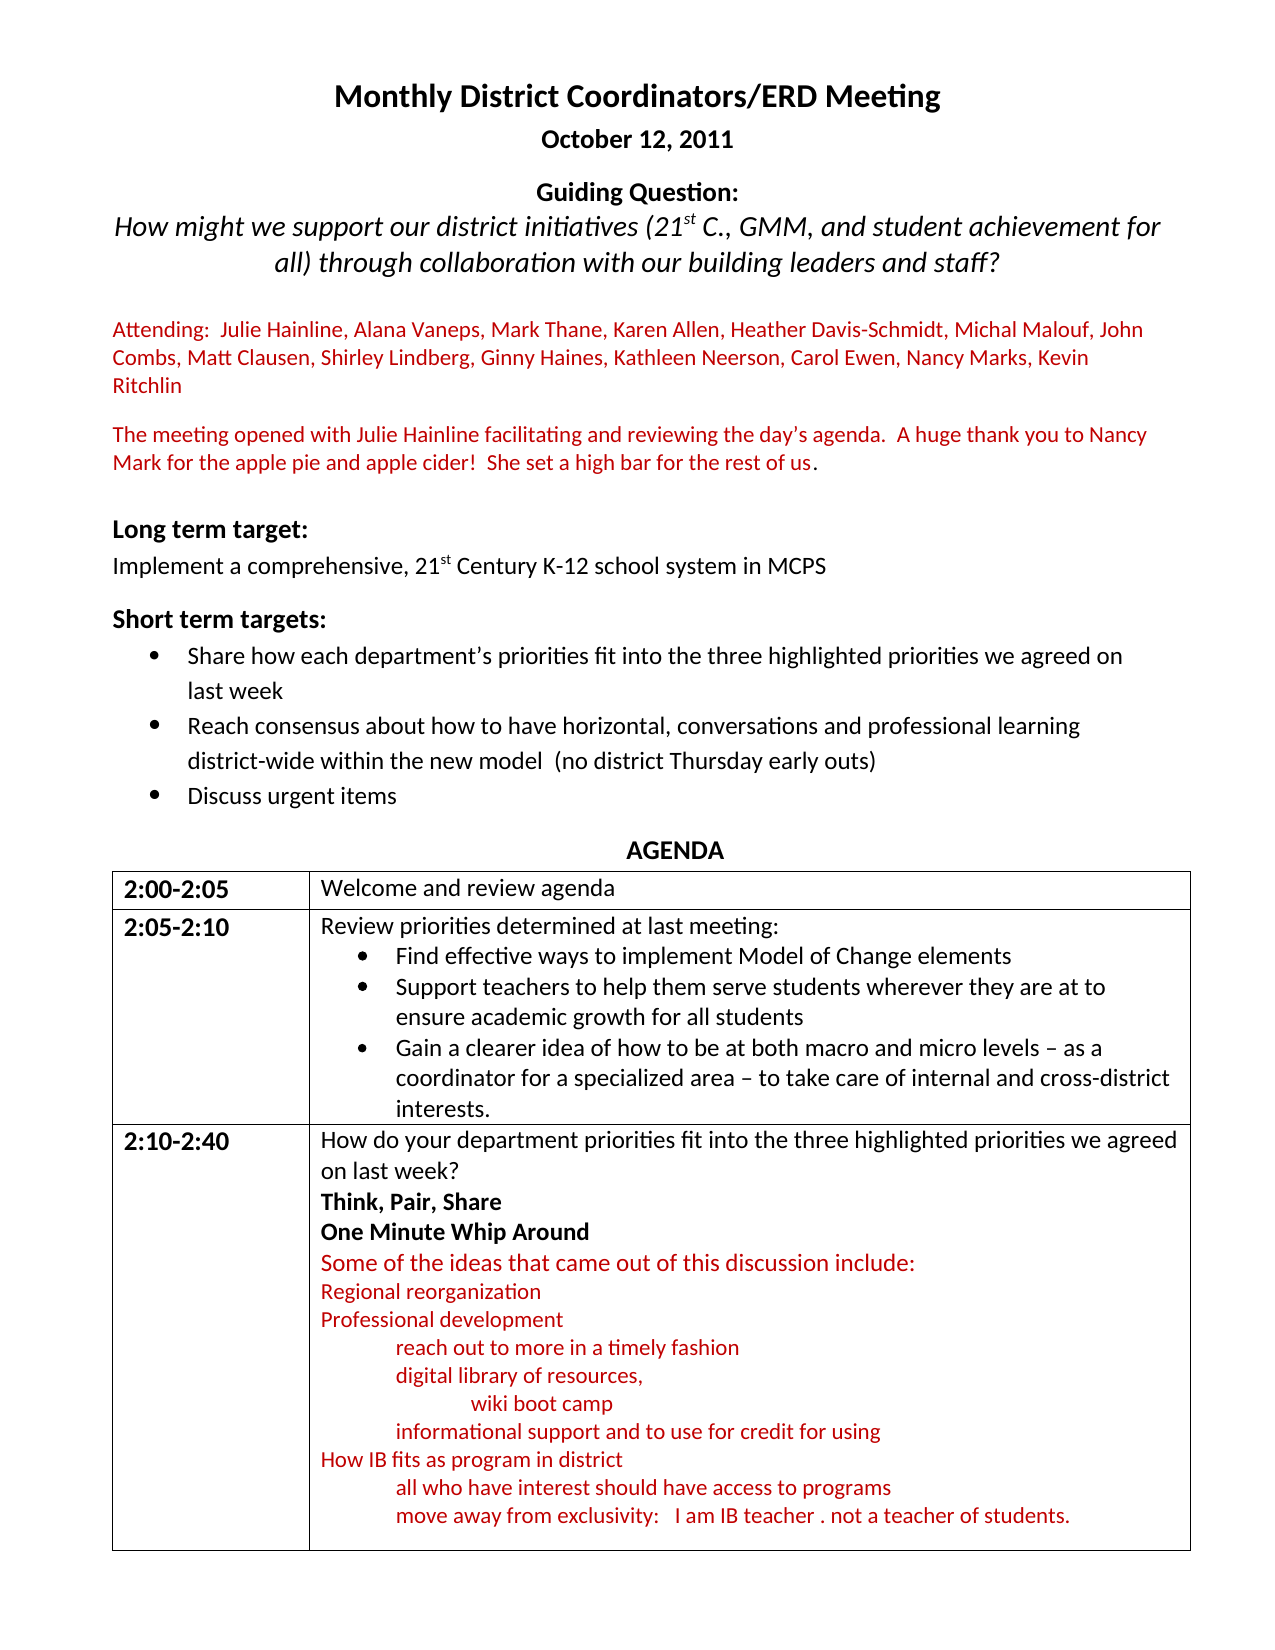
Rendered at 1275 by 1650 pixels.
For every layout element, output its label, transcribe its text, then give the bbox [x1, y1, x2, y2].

text Implement a comprehensive, 21st Century K-12 school system in MCPS [112, 550, 1162, 580]
table_cell 2:10-2:40 [113, 1125, 309, 1550]
text Attending: Julie Hainline, Alana Vaneps, Mark Thane, Karen Allen, Heather Davis-Schmidt, Michal Malouf, John Combs, Matt Clausen, Shirley Lindberg, Ginny Haines, Kathleen Neerson, Carol Ewen, Nancy Marks, Kevin Ritchlin [112, 315, 1162, 399]
table_cell 2:05-2:10 [113, 910, 309, 1123]
list Reach consensus about how to have horizontal, conversations and professional learning district-wide within the new model (no district Thursday early outs) [150, 710, 1162, 776]
text Short term targets: [112, 602, 1162, 636]
table_cell Review priorities determined at last meeting: Find effective ways to implement Model of Change elements Support teachers to help them serve students wherever they are at to ensure academic growth for all students Gain a clearer idea of how to be at both macro and micro levels – as a coordinator for a specialized area – to take care of internal and cross-district interests. [310, 910, 1190, 1123]
table_header Welcome and review agenda [310, 872, 1190, 909]
text The meeting opened with Julie Hainline facilitating and reviewing the day’s agenda. A huge thank you to Nancy Mark for the apple pie and apple cider! She set a high bar for the rest of us. [112, 420, 1162, 476]
text How might we support our district initiatives (21st C., GMM, and student achievement for all) through collaboration with our building leaders and staff? [112, 208, 1162, 279]
list Share how each department’s priorities fit into the three highlighted priorities we agreed on last week [150, 640, 1162, 706]
list AGENDA [187, 833, 1162, 866]
list Discuss urgent items [150, 780, 1162, 811]
text October 12, 2011 [112, 122, 1162, 155]
text Guiding Question: [112, 175, 1162, 208]
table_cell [310, 1125, 1190, 1550]
text Monthly District Coordinators/ERD Meeting [112, 75, 1162, 116]
table_header 2:00-2:05 [113, 872, 309, 909]
text Long term target: [112, 512, 1162, 545]
